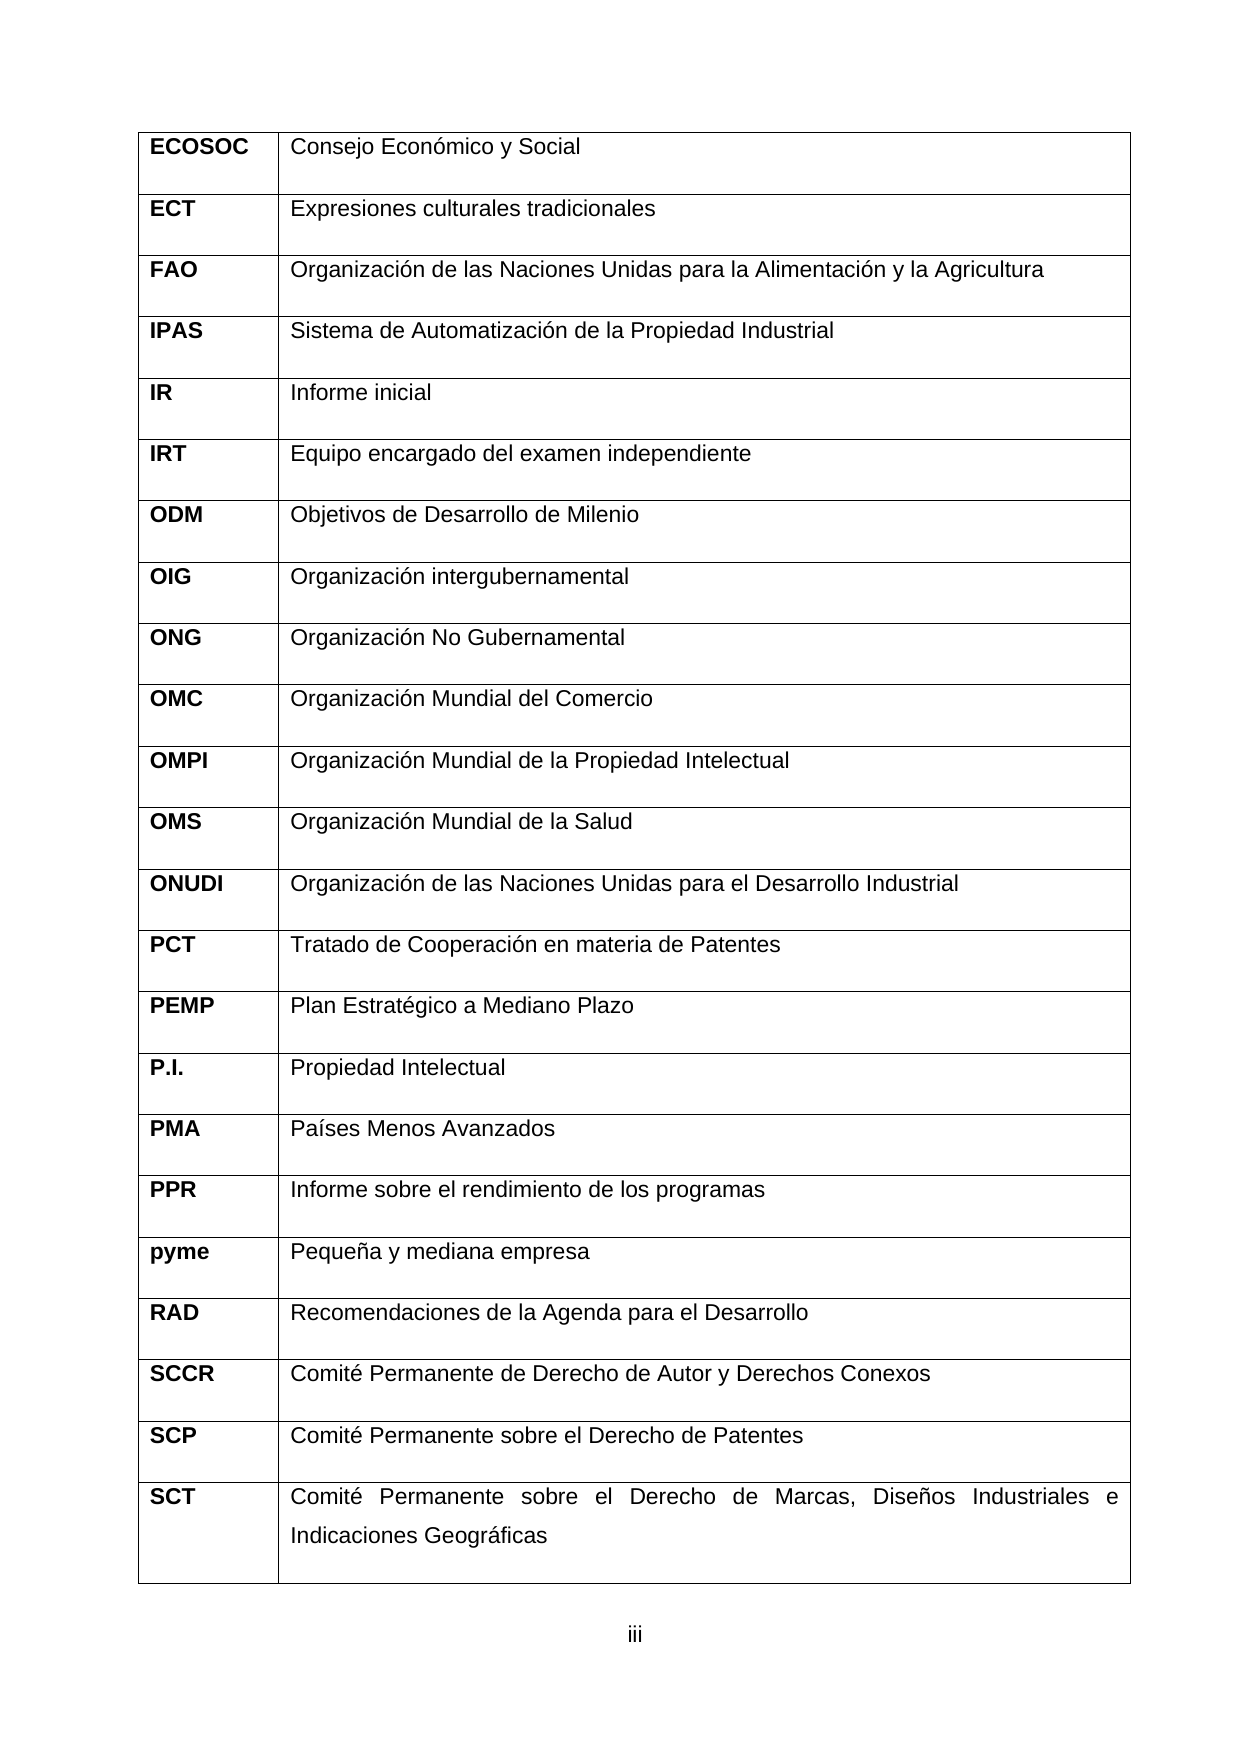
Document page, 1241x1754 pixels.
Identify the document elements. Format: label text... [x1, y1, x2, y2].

table_cell Recomendaciones de la Agenda para el Desarrollo [279, 1299, 1130, 1359]
table_cell PEMP [139, 992, 278, 1052]
table_cell ECT [139, 195, 278, 255]
table_cell Organización Mundial de la Salud [279, 808, 1130, 868]
table_cell Organización Mundial del Comercio [279, 685, 1130, 746]
table_cell Sistema de Automatización de la Propiedad Industrial [279, 317, 1130, 378]
table_cell SCCR [139, 1360, 278, 1421]
table_cell P.I. [139, 1054, 278, 1114]
table_cell IRT [139, 440, 278, 500]
table_cell SCP [139, 1422, 278, 1482]
table_cell Expresiones culturales tradicionales [279, 195, 1130, 255]
table_cell SCT [139, 1483, 278, 1583]
table_cell OIG [139, 563, 278, 623]
table_cell OMC [139, 685, 278, 746]
table_cell Organización de las Naciones Unidas para el Desarrollo Industrial [279, 870, 1130, 930]
table_cell FAO [139, 256, 278, 316]
table_cell Consejo Económico y Social [279, 133, 1130, 193]
table_cell ONUDI [139, 870, 278, 930]
table_cell Países Menos Avanzados [279, 1115, 1130, 1175]
table_cell ECOSOC [139, 133, 278, 193]
table_cell ODM [139, 501, 278, 562]
table_cell OMPI [139, 747, 278, 807]
table_cell ONG [139, 624, 278, 684]
table_cell Comité Permanente sobre el Derecho de Patentes [279, 1422, 1130, 1482]
table_cell Organización intergubernamental [279, 563, 1130, 623]
table_cell PCT [139, 931, 278, 991]
table_cell Plan Estratégico a Mediano Plazo [279, 992, 1130, 1052]
table_cell Comité Permanente de Derecho de Autor y Derechos Conexos [279, 1360, 1130, 1421]
table_cell PMA [139, 1115, 278, 1175]
table_cell Informe inicial [279, 379, 1130, 439]
table_cell IR [139, 379, 278, 439]
table_cell OMS [139, 808, 278, 868]
table_cell Organización de las Naciones Unidas para la Alimentación y la Agricultura [279, 256, 1130, 316]
table_cell RAD [139, 1299, 278, 1359]
table_cell Pequeña y mediana empresa [279, 1238, 1130, 1298]
table_cell Tratado de Cooperación en materia de Patentes [279, 931, 1130, 991]
table_cell Organización Mundial de la Propiedad Intelectual [279, 747, 1130, 807]
table_cell Comité Permanente sobre el Derecho de Marcas, Diseños Industriales e Indicaciones Geográficas [279, 1483, 1130, 1583]
table_cell pyme [139, 1238, 278, 1298]
table_cell Propiedad Intelectual [279, 1054, 1130, 1114]
table_cell Organización No Gubernamental [279, 624, 1130, 684]
table_cell Objetivos de Desarrollo de Milenio [279, 501, 1130, 562]
table_cell IPAS [139, 317, 278, 378]
table_cell Equipo encargado del examen independiente [279, 440, 1130, 500]
table_cell Informe sobre el rendimiento de los programas [279, 1176, 1130, 1237]
table_cell PPR [139, 1176, 278, 1237]
